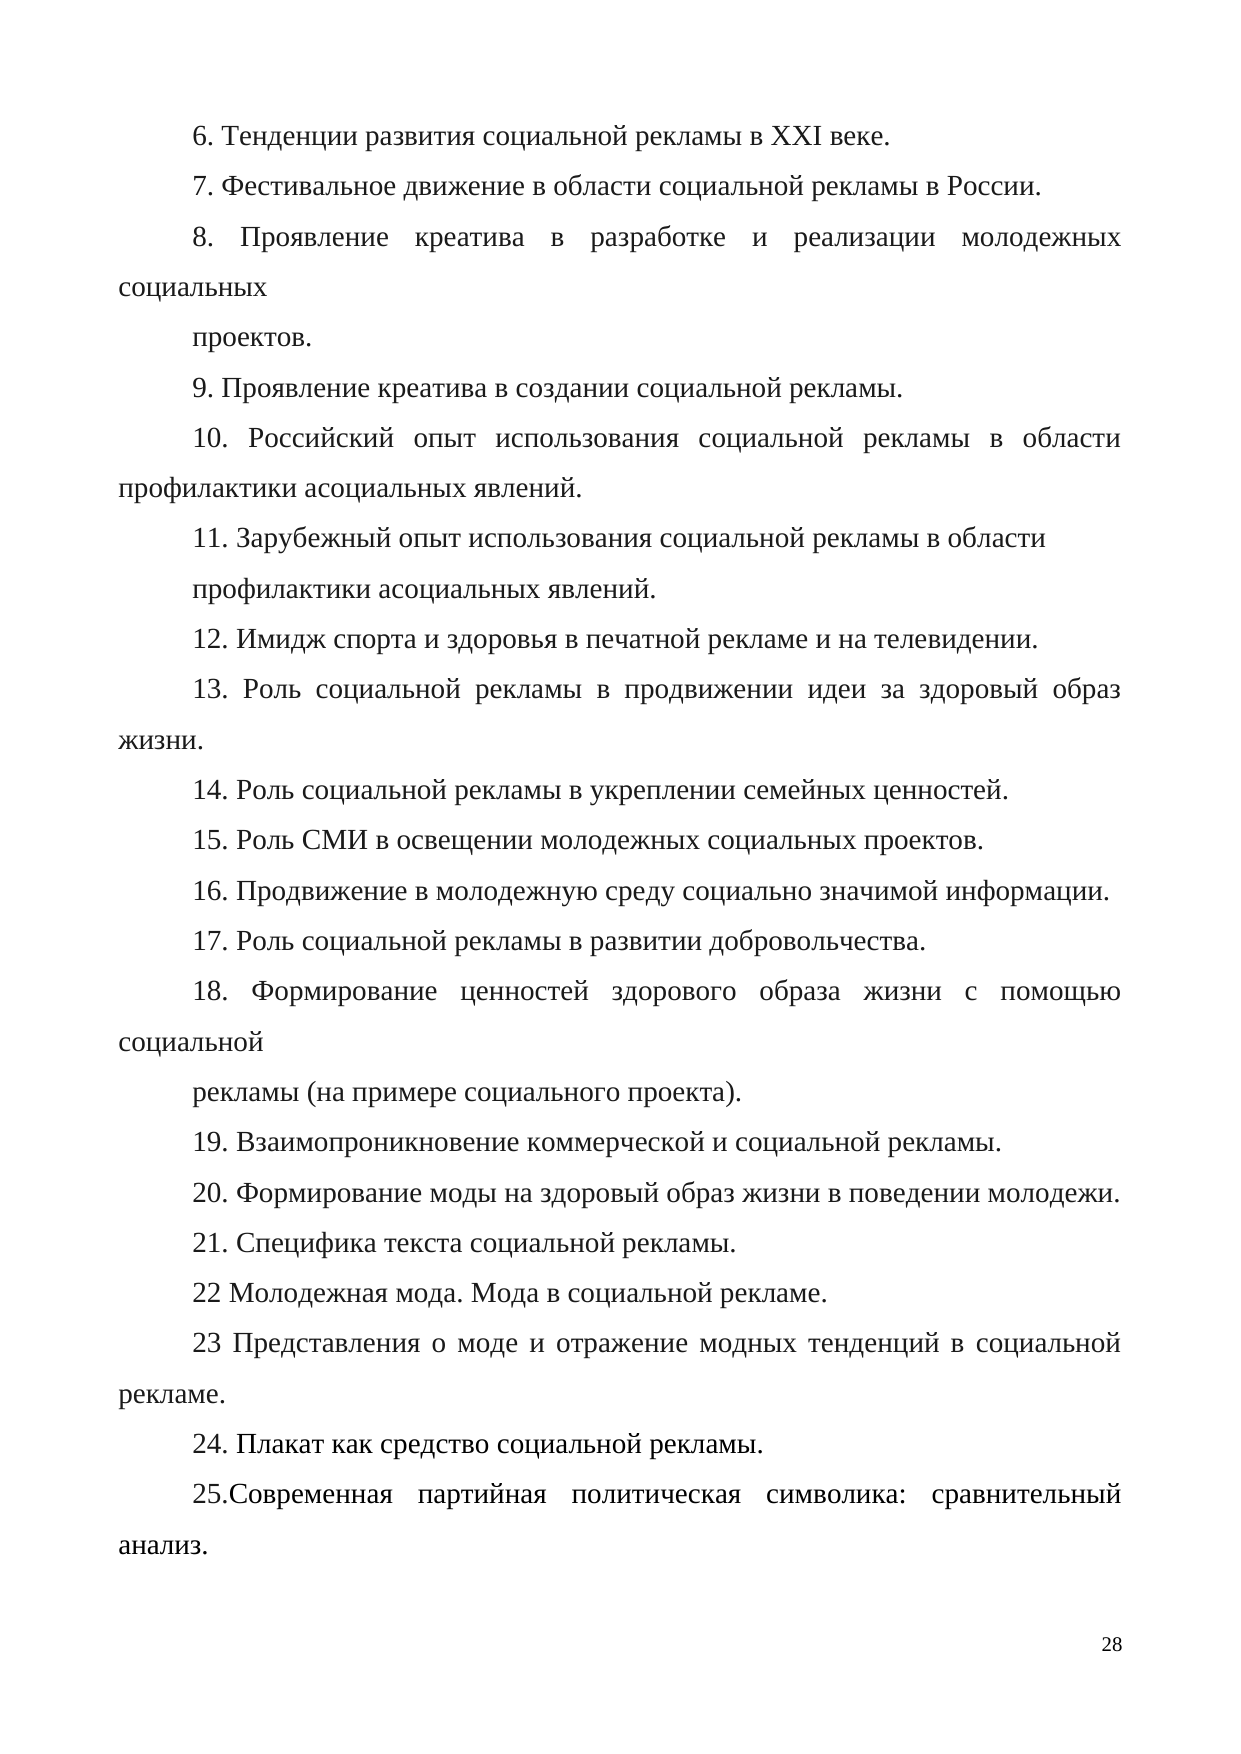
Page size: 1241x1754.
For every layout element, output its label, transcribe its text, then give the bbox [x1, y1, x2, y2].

text 20. Формирование моды на здоровый образ жизни в поведении молодежи. [118, 1175, 1122, 1208]
text 21. Специфика текста социальной рекламы. [118, 1225, 1122, 1258]
text 25.Современная партийная политическая символика: сравнительный анализ. [118, 1477, 1122, 1560]
text 24. Плакат как средство социальной рекламы. [118, 1426, 1122, 1460]
text 23 Представления о моде и отражение модных тенденций в социальной рекламе. [118, 1326, 1122, 1409]
text 13. Роль социальной рекламы в продвижении идеи за здоровый образ жизни. [118, 672, 1122, 755]
text 18. Формирование ценностей здорового образа жизни с помощью социальной [118, 973, 1122, 1057]
text 7. Фестивальное движение в области социальной рекламы в России. [118, 168, 1122, 202]
text проектов. [118, 319, 1122, 353]
text 14. Роль социальной рекламы в укреплении семейных ценностей. [118, 772, 1122, 806]
text 22 Молодежная мода. Мода в социальной рекламе. [118, 1275, 1122, 1309]
text 17. Роль социальной рекламы в развитии добровольчества. [118, 923, 1122, 957]
text 10. Российский опыт использования социальной рекламы в области профилактики асоциальных явлений. [118, 420, 1122, 504]
text 11. Зарубежный опыт использования социальной рекламы в области [118, 521, 1122, 554]
text 15. Роль СМИ в освещении молодежных социальных проектов. [118, 822, 1122, 856]
text 9. Проявление креатива в создании социальной рекламы. [118, 370, 1122, 403]
text 6. Тенденции развития социальной рекламы в ХХI веке. [118, 118, 1122, 152]
text 12. Имидж спорта и здоровья в печатной рекламе и на телевидении. [118, 621, 1122, 655]
text 19. Взаимопроникновение коммерческой и социальной рекламы. [118, 1124, 1122, 1158]
text 8. Проявление креатива в разработке и реализации молодежных социальных [118, 219, 1122, 303]
text 16. Продвижение в молодежную среду социально значимой информации. [118, 873, 1122, 906]
text рекламы (на примере социального проекта). [118, 1074, 1122, 1108]
text профилактики асоциальных явлений. [118, 571, 1122, 604]
